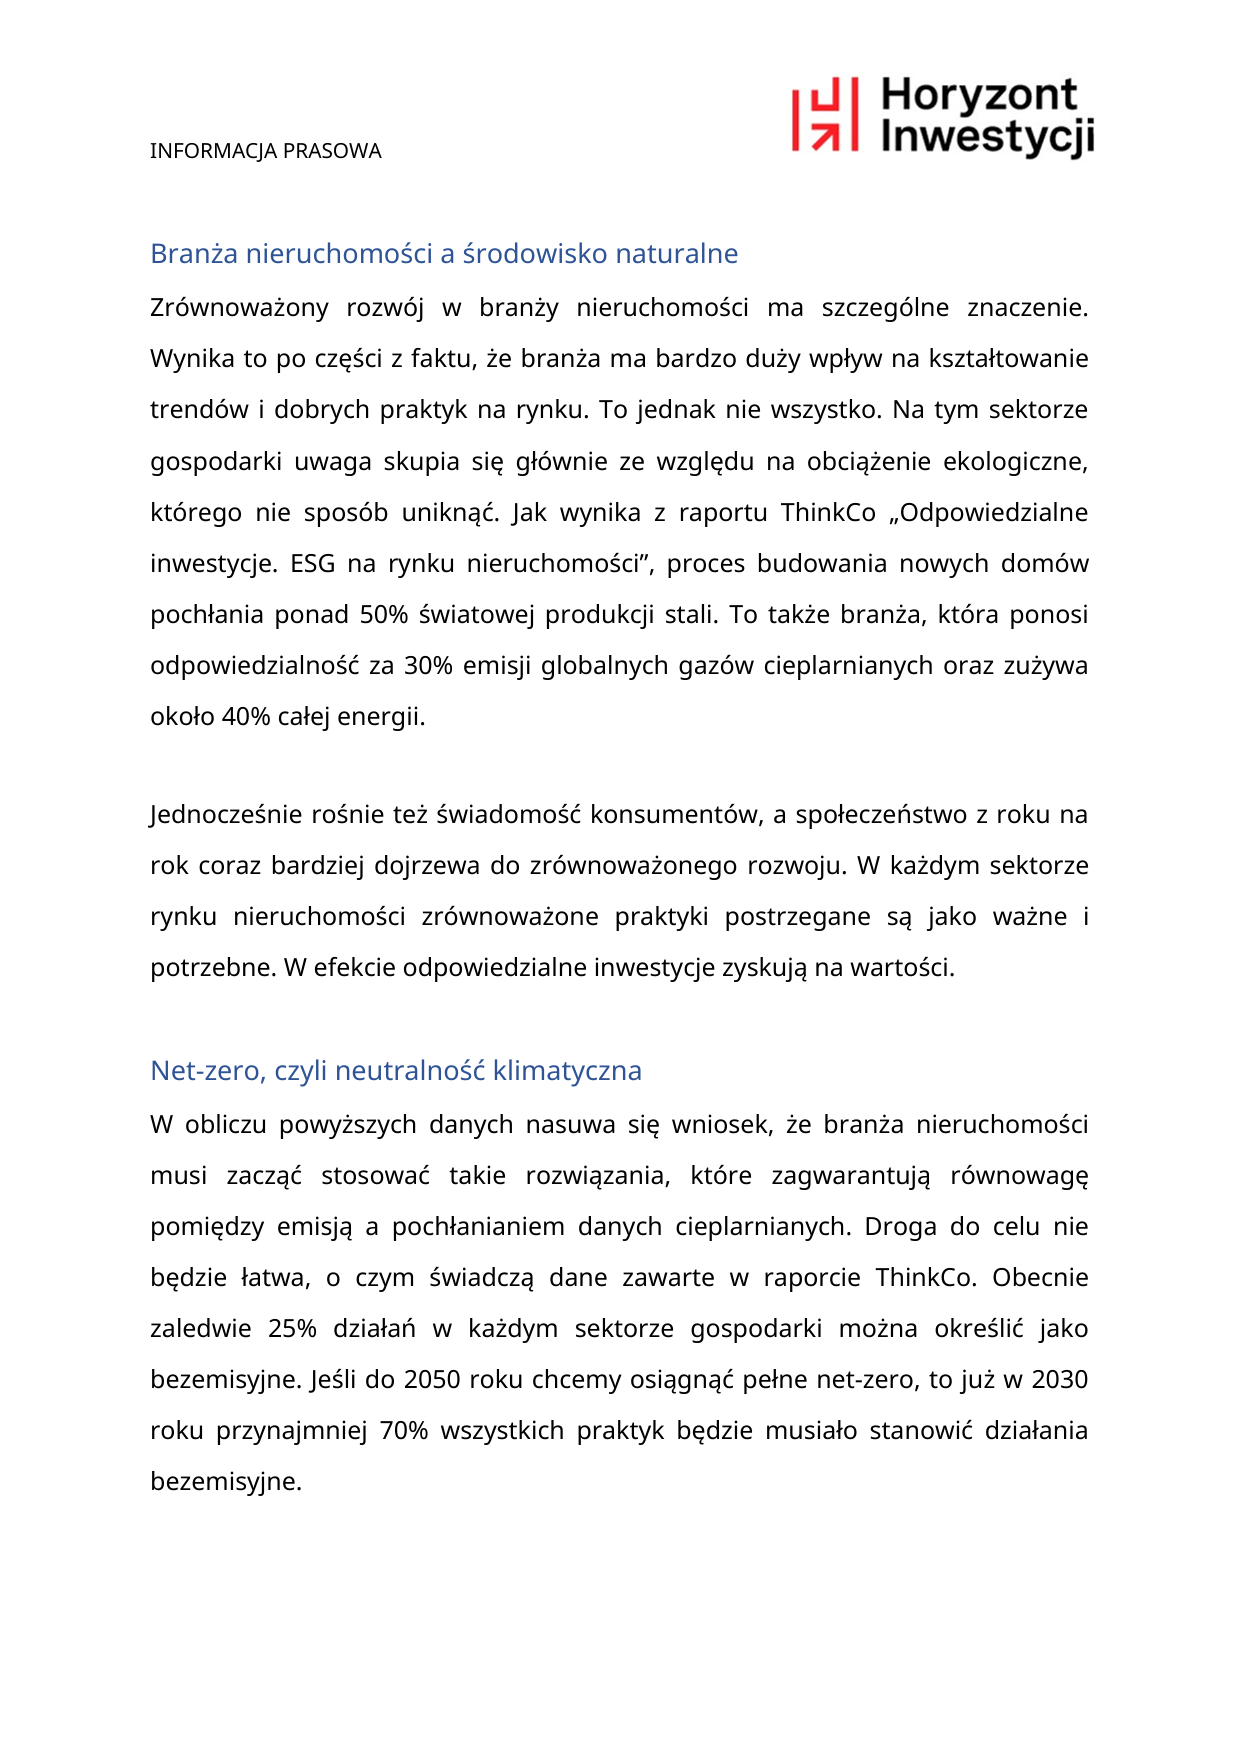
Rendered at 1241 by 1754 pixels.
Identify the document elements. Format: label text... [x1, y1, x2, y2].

text Jednocześnie rośnie też świadomość konsumentów, a społeczeństwo z roku na rok coraz bardziej dojrzewa do zrównoważonego rozwoju. W każdym sektorze rynku nieruchomości zrównoważone praktyki postrzegane są jako ważne i potrzebne. W efekcie odpowiedzialne inwestycje zyskują na wartości. [150, 796, 1090, 983]
text Zrównoważony rozwój w branży nieruchomości ma szczególne znaczenie. Wynika to po części z faktu, że branża ma bardzo duży wpływ na kształtowanie trendów i dobrych praktyk na rynku. To jednak nie wszystko. Na tym sektorze gospodarki uwaga skupia się głównie ze względu na obciążenie ekologiczne, którego nie sposób uniknąć. Jak wynika z raportu ThinkCo „Odpowiedzialne inwestycje. ESG na rynku nieruchomości”, proces budowania nowych domów pochłania ponad 50% światowej produkcji stali. To także branża, która ponosi odpowiedzialność za 30% emisji globalnych gazów cieplarnianych oraz zużywa około 40% całej energii. [150, 290, 1090, 732]
subtitle Net-zero, czyli neutralność klimatyczna [150, 1051, 1090, 1088]
subtitle Branża nieruchomości a środowisko naturalne [150, 235, 1090, 272]
picture [783, 55, 1112, 184]
text W obliczu powyższych danych nasuwa się wniosek, że branża nieruchomości musi zacząć stosować takie rozwiązania, które zagwarantują równowagę pomiędzy emisją a pochłanianiem danych cieplarnianych. Droga do celu nie będzie łatwa, o czym świadczą dane zawarte w raporcie ThinkCo. Obecnie zaledwie 25% działań w każdym sektorze gospodarki można określić jako bezemisyjne. Jeśli do 2050 roku chcemy osiągnąć pełne net-zero, to już w 2030 roku przynajmniej 70% wszystkich praktyk będzie musiało stanowić działania bezemisyjne. [150, 1107, 1090, 1498]
